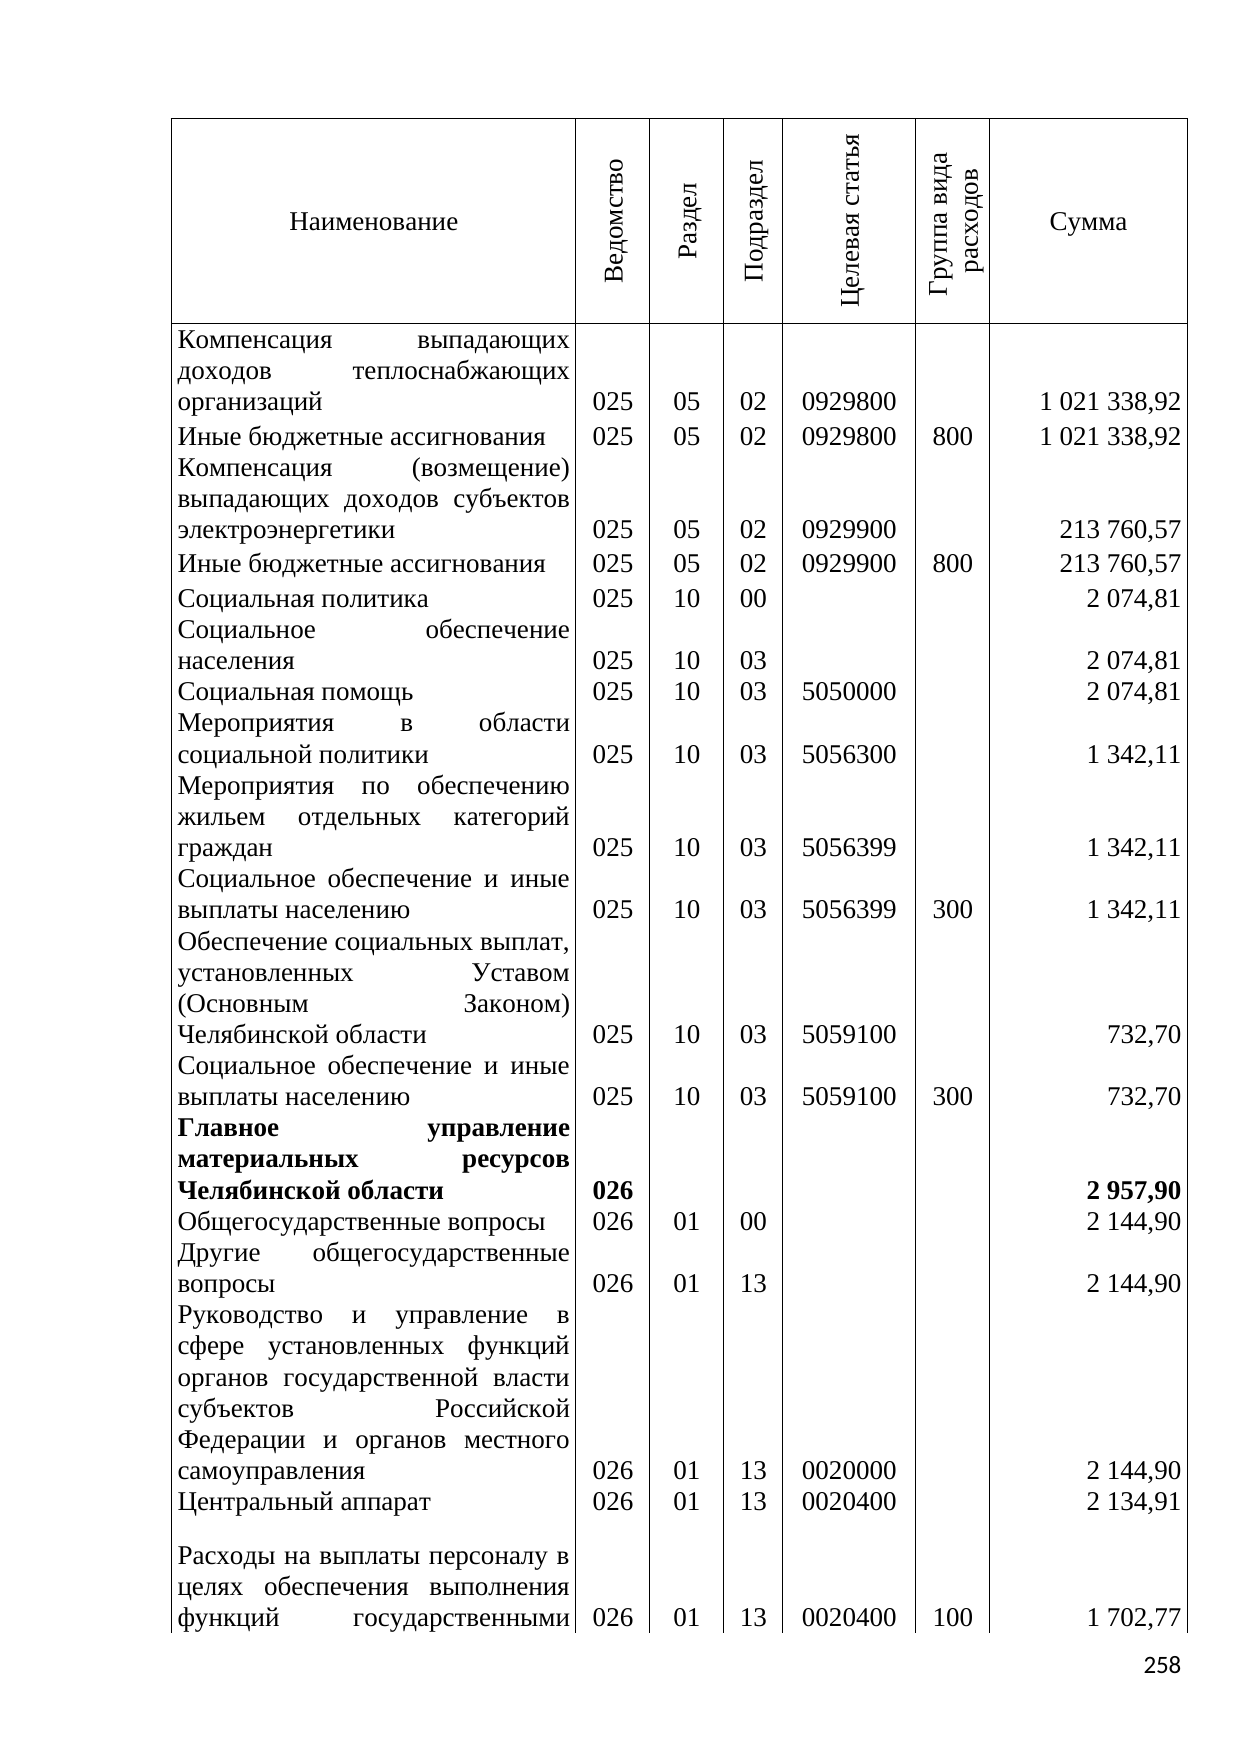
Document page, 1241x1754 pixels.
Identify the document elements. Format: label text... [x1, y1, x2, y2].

table_header Раздел [650, 119, 723, 323]
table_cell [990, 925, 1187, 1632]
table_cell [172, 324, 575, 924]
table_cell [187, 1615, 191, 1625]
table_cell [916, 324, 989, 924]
table_header Подраздел [724, 119, 782, 323]
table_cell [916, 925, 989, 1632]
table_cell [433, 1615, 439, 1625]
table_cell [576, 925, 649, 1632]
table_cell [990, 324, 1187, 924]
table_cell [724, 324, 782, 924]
table_header Группа вида расходов [916, 119, 989, 323]
table_header Сумма [990, 119, 1187, 323]
table_header Целевая статья [783, 119, 915, 323]
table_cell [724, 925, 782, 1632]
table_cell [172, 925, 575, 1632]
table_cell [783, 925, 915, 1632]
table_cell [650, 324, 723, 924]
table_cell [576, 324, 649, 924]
table_header Наименование [172, 119, 575, 323]
table_header Ведомство [576, 119, 649, 323]
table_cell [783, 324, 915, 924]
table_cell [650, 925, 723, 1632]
